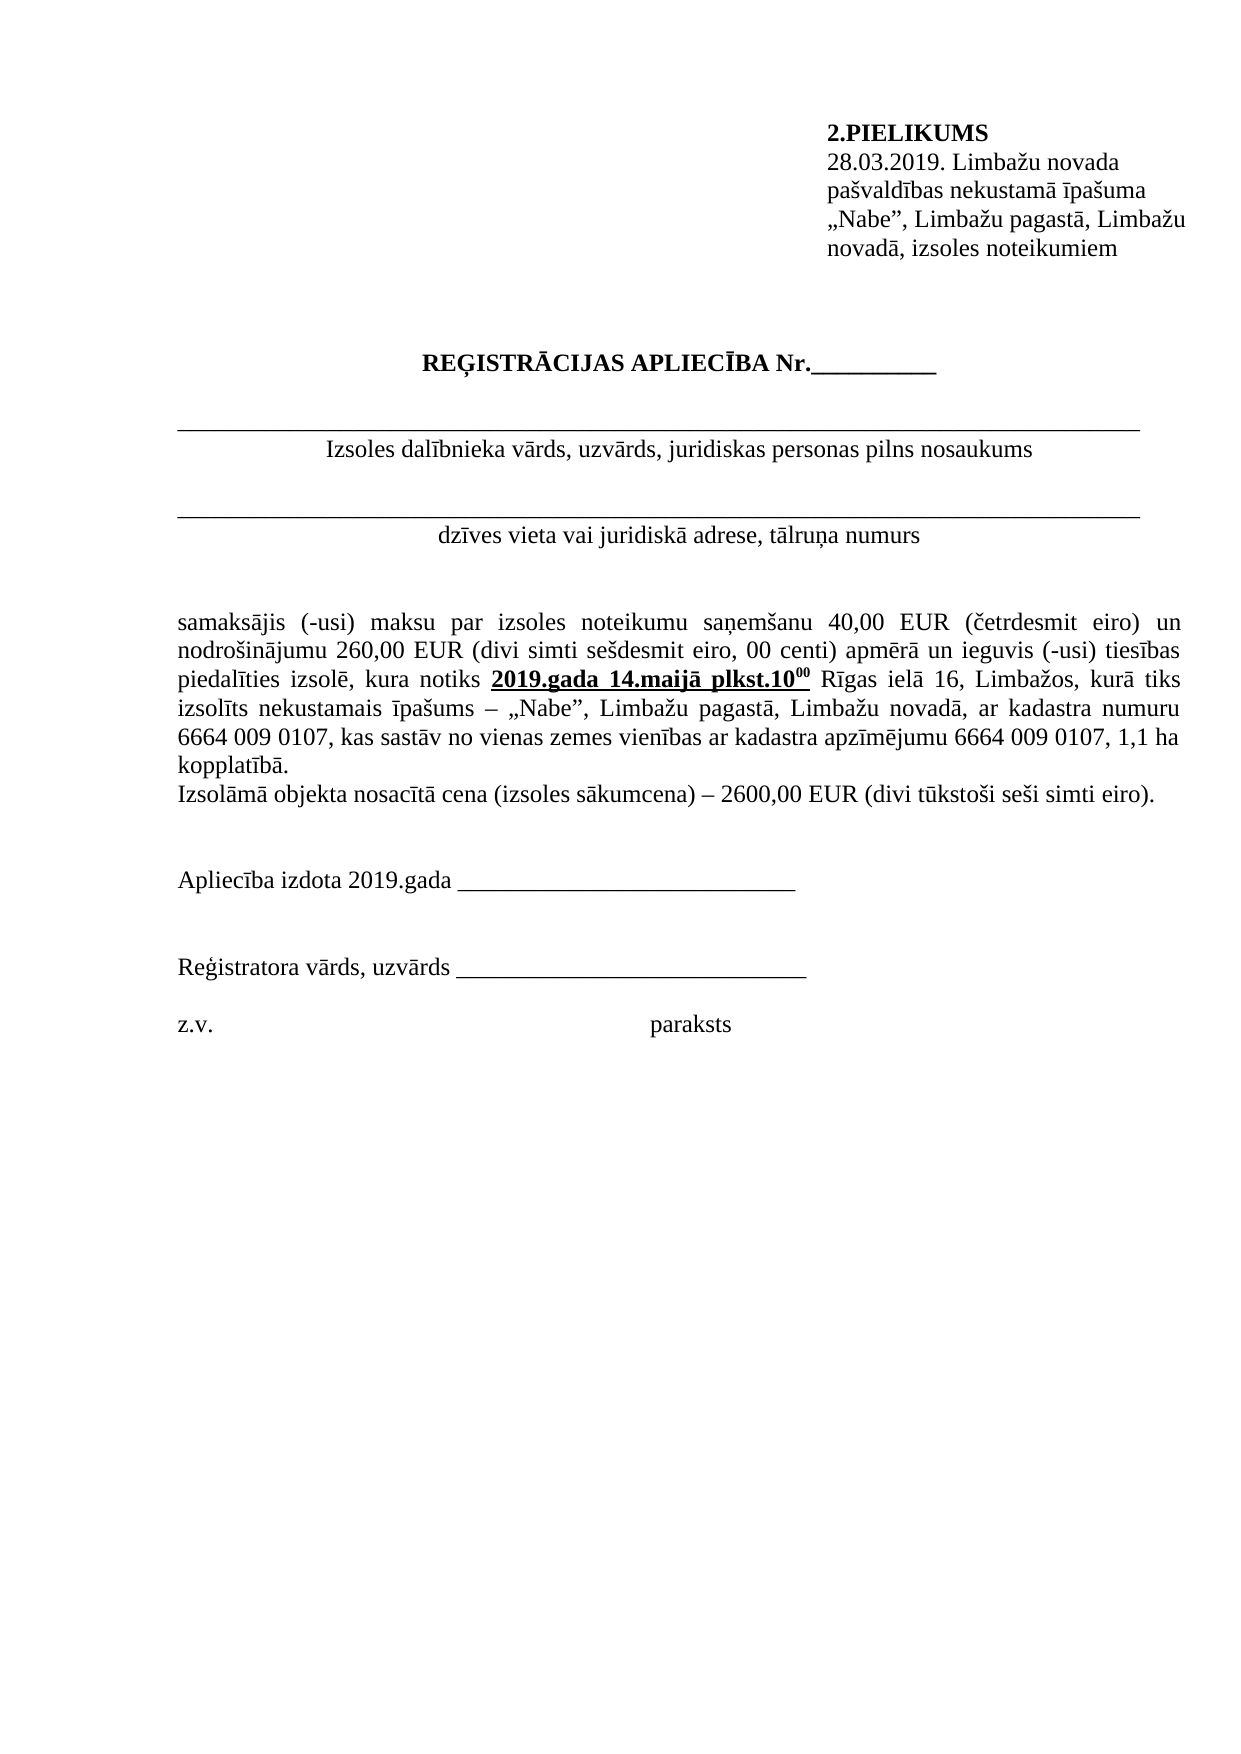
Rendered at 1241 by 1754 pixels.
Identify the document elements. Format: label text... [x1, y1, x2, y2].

text Reģistratora vārds, uzvārds ____________________________ [177, 952, 1181, 981]
text REĢISTRĀCIJAS APLIECĪBA Nr.__________ [177, 348, 1181, 377]
text _____________________________________________________________________________ [177, 406, 1181, 434]
text samaksājis (-usi) maksu par izsoles noteikumu saņemšanu 40,00 EUR (četrdesmit eiro) un nodrošinājumu 260,00 EUR (divi simti sešdesmit eiro, 00 centi) apmērā un ieguvis (-usi) tiesības piedalīties izsolē, kura notiks 2019.gada 14.maijā plkst.1000 Rīgas ielā 16, Limbažos, kurā tiks izsolīts nekustamais īpašums – „Nabe”, Limbažu pagastā, Limbažu novadā, ar kadastra numuru 6664 009 0107, kas sastāv no vienas zemes vienības ar kadastra apzīmējumu 6664 009 0107, 1,1 ha kopplatībā. [177, 607, 1181, 779]
text z.v. paraksts [177, 1009, 1181, 1038]
text _____________________________________________________________________________ [177, 492, 1181, 521]
text Apliecība izdota 2019.gada ___________________________ [177, 866, 1181, 894]
text Izsoles dalībnieka vārds, uzvārds, juridiskas personas pilns nosaukums [177, 434, 1181, 463]
text Izsolāmā objekta nosacītā cena (izsoles sākumcena) – 2600,00 EUR (divi tūkstoši seši simti eiro). [177, 779, 1181, 808]
text 28.03.2019. Limbažu novada pašvaldības nekustamā īpašuma „Nabe”, Limbažu pagastā, Limbažu novadā, izsoles noteikumiem [827, 147, 1196, 262]
text dzīves vieta vai juridiskā adrese, tālruņa numurs [177, 521, 1181, 549]
text 2.pielikums [827, 118, 1181, 147]
